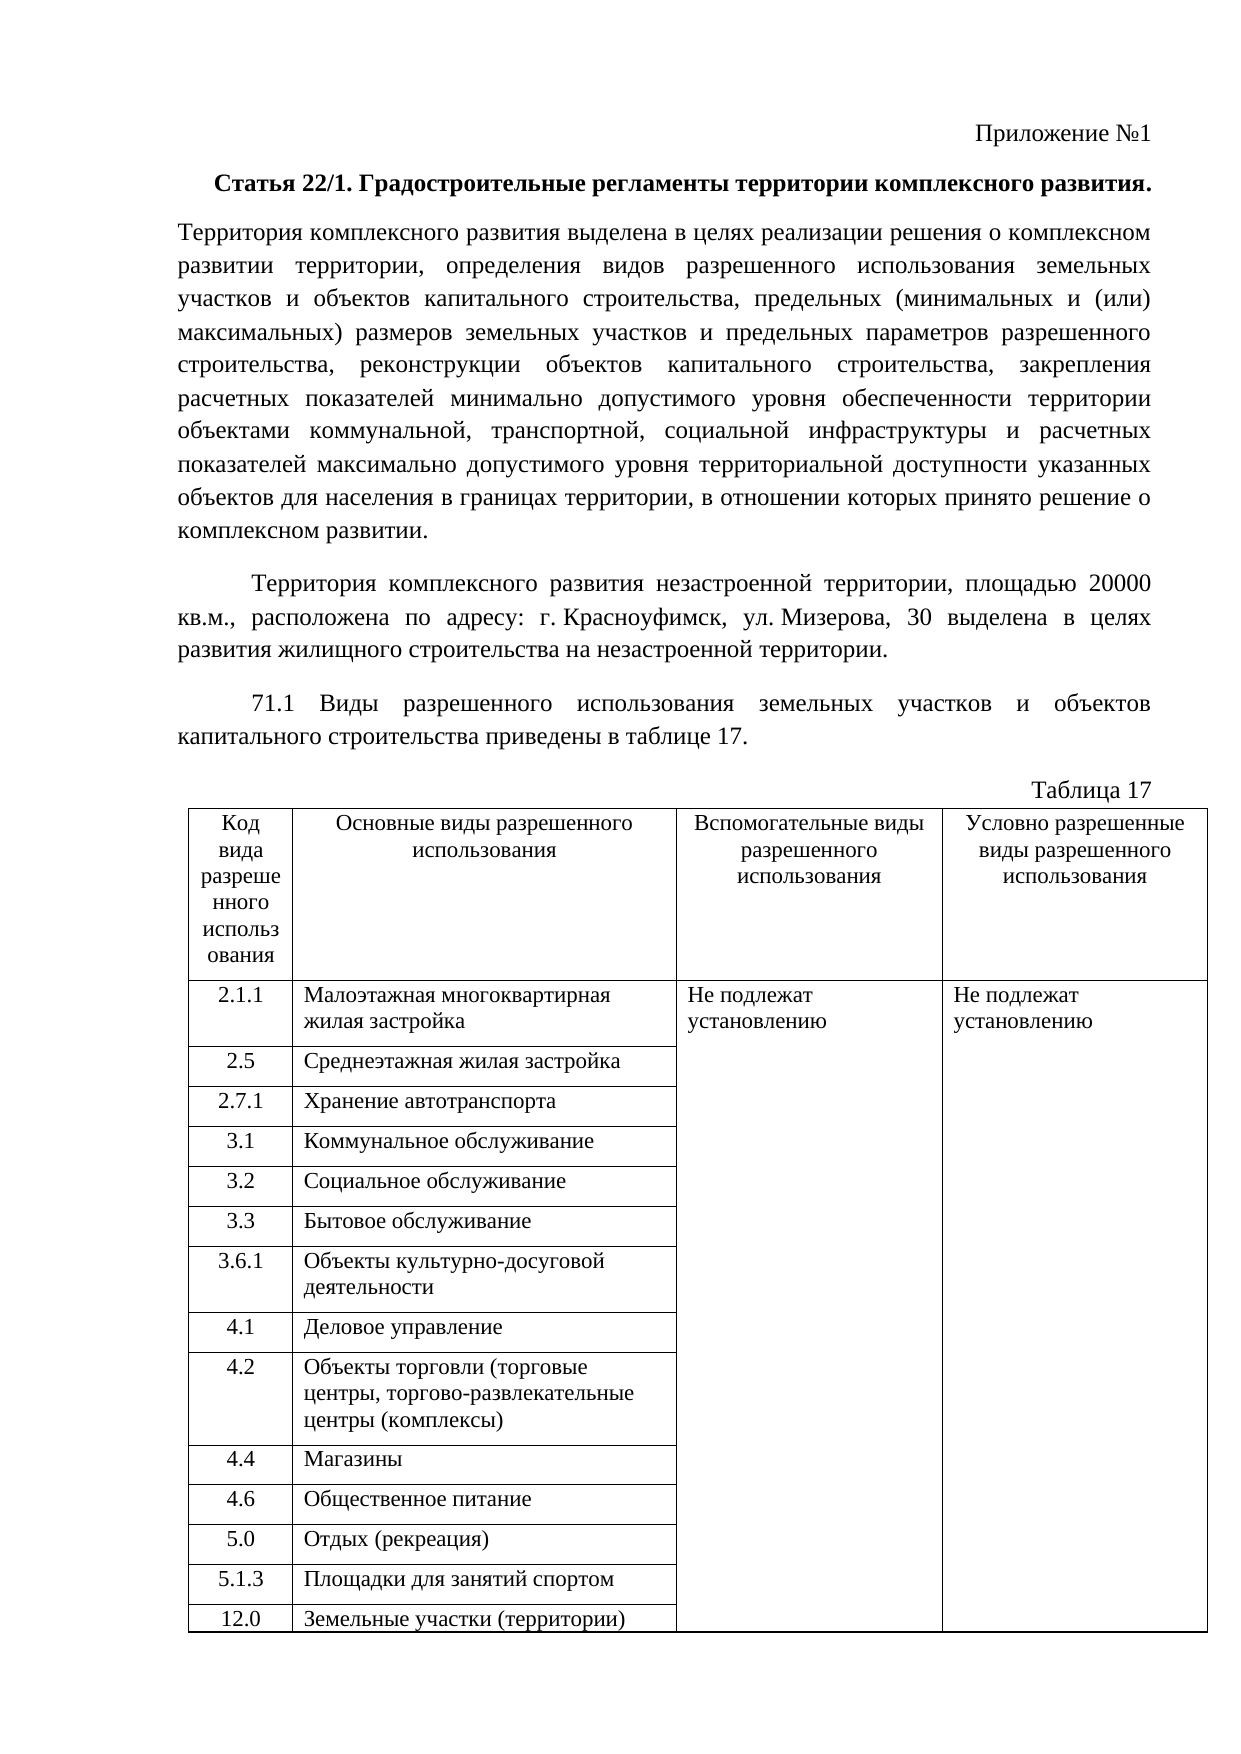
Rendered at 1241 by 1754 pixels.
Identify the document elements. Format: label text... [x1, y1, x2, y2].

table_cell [293, 1605, 676, 1631]
table_header Код вида разрешенного использования [189, 809, 292, 980]
table_cell 2.1.1 [189, 981, 292, 1046]
table_header Вспомогательные виды разрешенного использования [677, 809, 942, 980]
table_cell Не подлежат установлению [677, 981, 942, 1631]
text Территория комплексного развития незастроенной территории, площадью 20000 кв.м., расположена по адресу: г. Красноуфимск, ул. Мизерова, 30 выделена в целях развития жилищного строительства на незастроенной территории. [177, 568, 1152, 663]
table_cell Хранение автотранспорта [293, 1087, 676, 1126]
table_cell Объекты культурно-досуговой деятельности [293, 1247, 676, 1312]
table_cell Магазины [293, 1446, 676, 1484]
table_cell Бытовое обслуживание [293, 1207, 676, 1246]
table_cell 3.6.1 [189, 1247, 292, 1312]
table_cell 5.1.3 [189, 1565, 292, 1604]
table_cell 4.2 [189, 1353, 292, 1444]
table_cell 3.2 [189, 1167, 292, 1206]
table_header Основные виды разрешенного использования [293, 809, 676, 980]
text Таблица 17 [177, 775, 1152, 804]
table_cell Общественное питание [293, 1485, 676, 1524]
table_cell Социальное обслуживание [293, 1167, 676, 1206]
text Территория комплексного развития выделена в целях реализации решения о комплексном развитии территории, определения видов разрешенного использования земельных участков и объектов капитального строительства, предельных (минимальных и (или) максимальных) размеров земельных участков и предельных параметров разрешенного строительства, реконструкции объектов капитального строительства, закрепления расчетных показателей минимально допустимого уровня обеспеченности территории объектами коммунальной, транспортной, социальной инфраструктуры и расчетных показателей максимально допустимого уровня территориальной доступности указанных объектов для населения в границах территории, в отношении которых принято решение о комплексном развитии. [177, 217, 1152, 543]
table_cell 3.1 [189, 1127, 292, 1166]
table_cell Среднеэтажная жилая застройка [293, 1047, 676, 1086]
text Статья 22/1. Градостроительные регламенты территории комплексного развития. [177, 168, 1152, 197]
table_cell Площадки для занятий спортом [293, 1565, 676, 1604]
table_cell 2.5 [189, 1047, 292, 1086]
table_cell Объекты торговли (торговые центры, торгово-развлекательные центры (комплексы) [293, 1353, 676, 1444]
table_cell Не подлежат установлению [943, 981, 1207, 1631]
table_cell 4.4 [189, 1446, 292, 1484]
table_cell 5.0 [189, 1525, 292, 1564]
table_cell 2.7.1 [189, 1087, 292, 1126]
table_cell Отдых (рекреация) [293, 1525, 676, 1564]
table_cell Малоэтажная многоквартирная жилая застройка [293, 981, 676, 1046]
table_cell 4.6 [189, 1485, 292, 1524]
table_cell Деловое управление [293, 1313, 676, 1352]
table_cell 3.3 [189, 1207, 292, 1246]
table_cell Коммунальное обслуживание [293, 1127, 676, 1166]
table_cell 12.0 [189, 1605, 292, 1631]
table_cell 4.1 [189, 1313, 292, 1352]
text Приложение №1 [177, 118, 1152, 147]
table_header Условно разрешенные виды разрешенного использования [943, 809, 1207, 980]
text 71.1 Виды разрешенного использования земельных участков и объектов капитального строительства приведены в таблице 17. [177, 688, 1152, 750]
